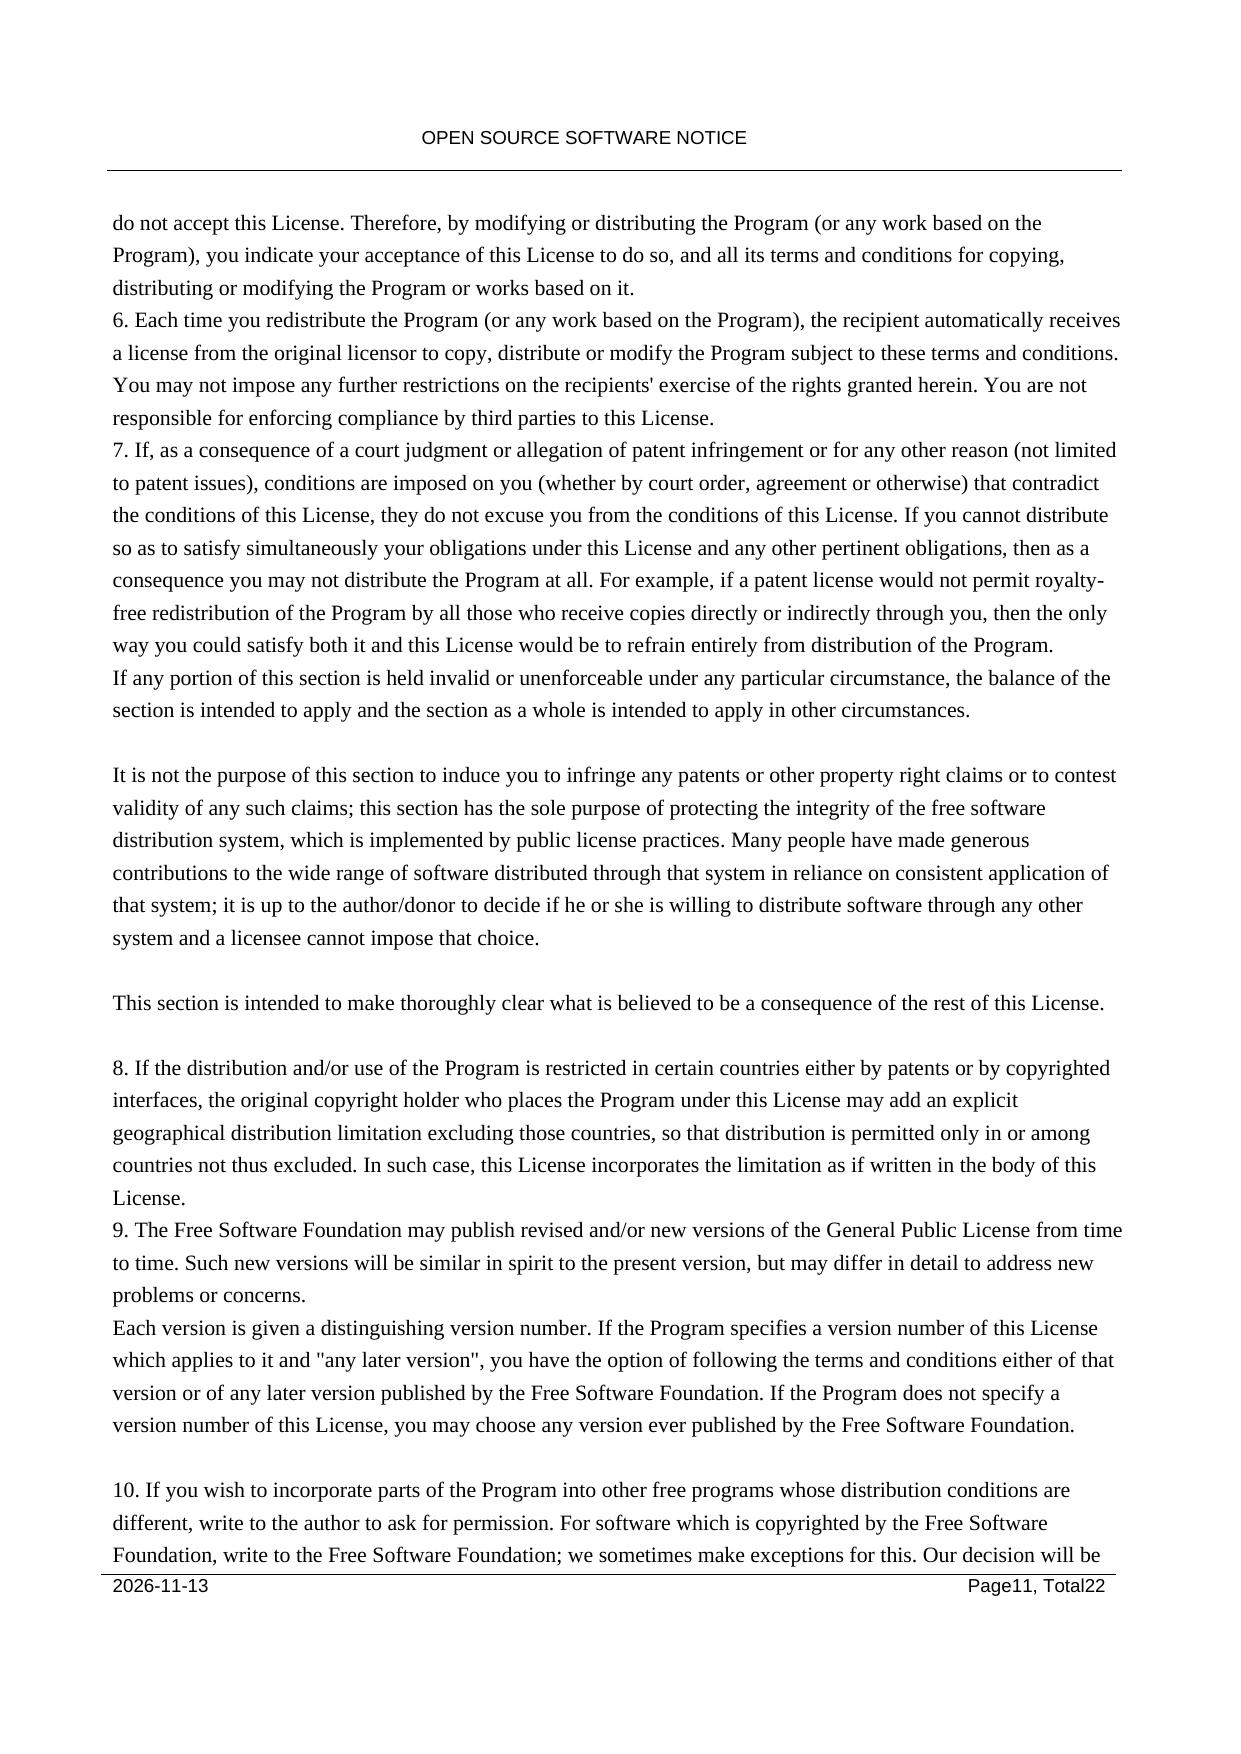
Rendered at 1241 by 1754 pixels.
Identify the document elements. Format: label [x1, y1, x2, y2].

text [112, 206, 1128, 1571]
